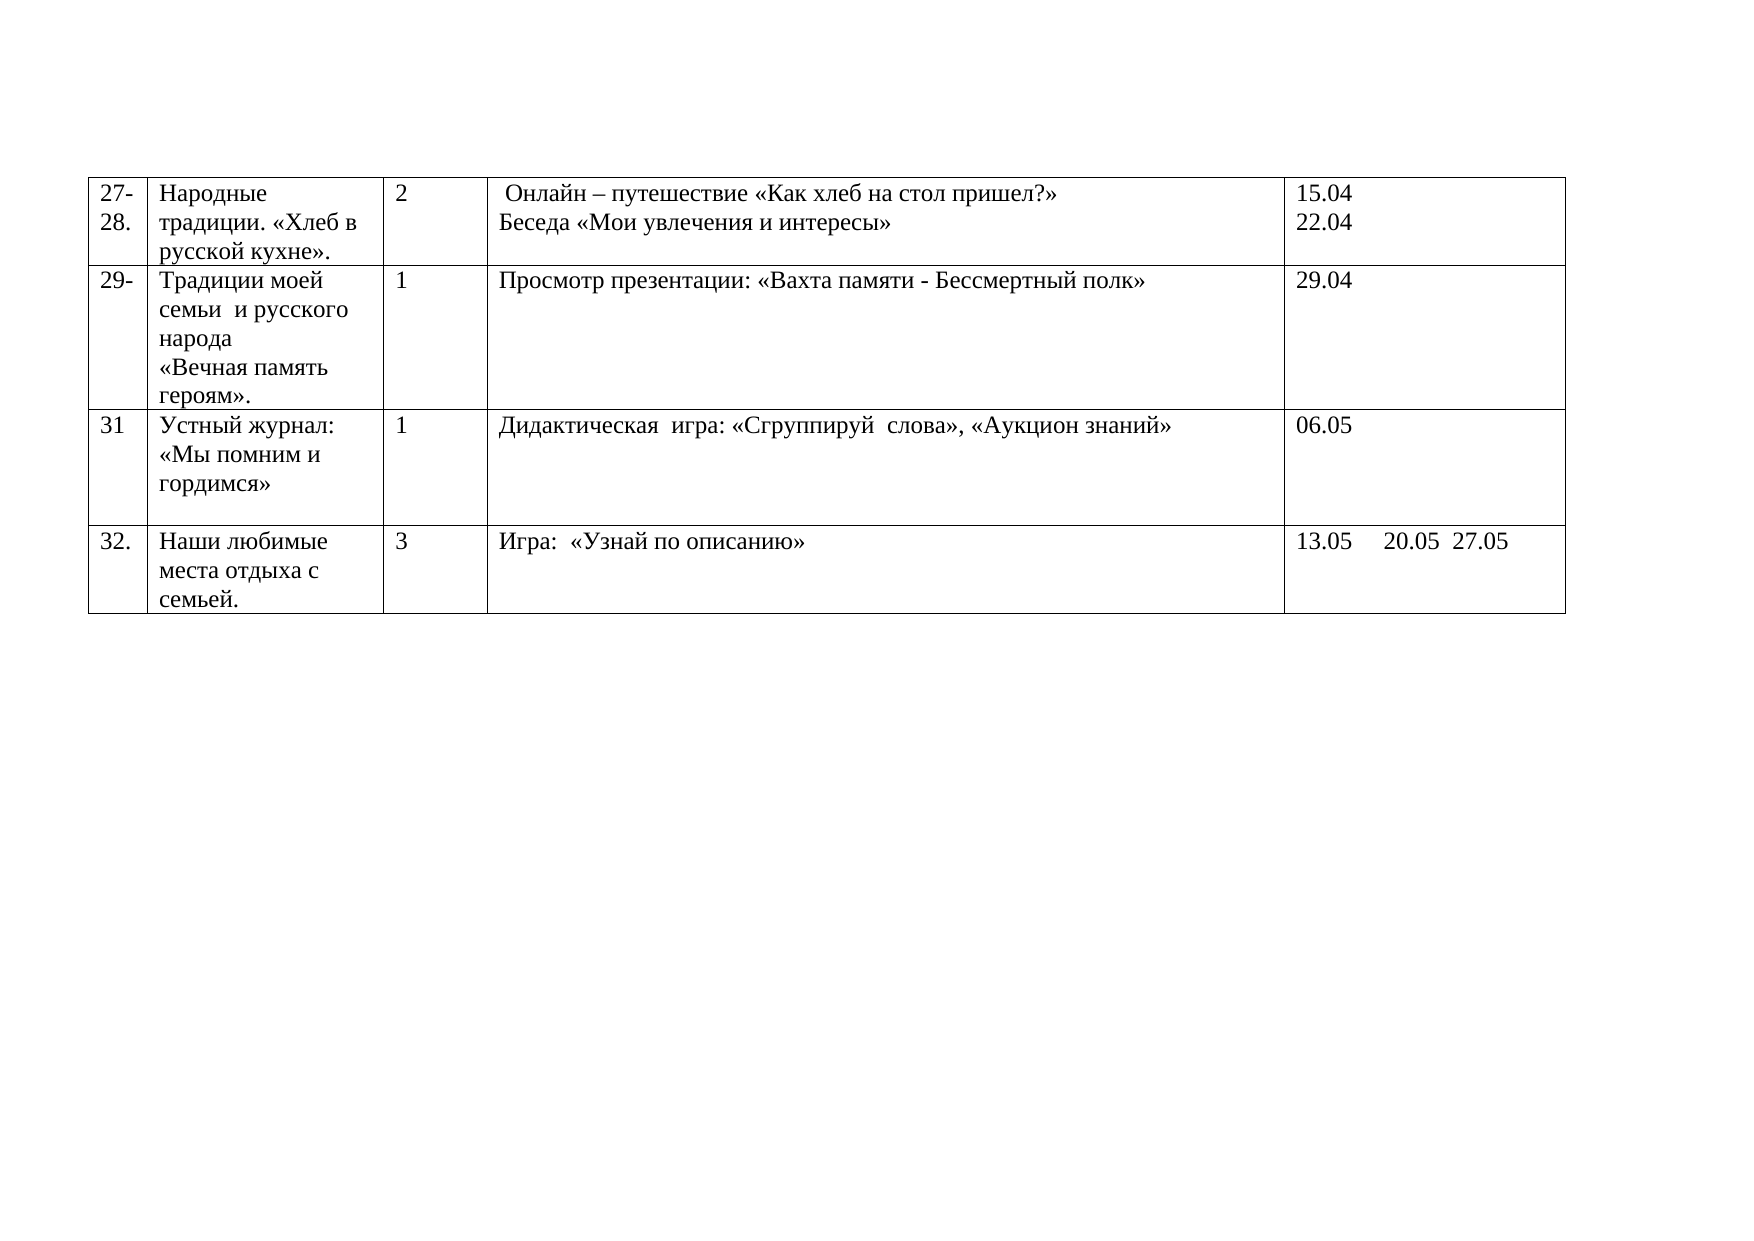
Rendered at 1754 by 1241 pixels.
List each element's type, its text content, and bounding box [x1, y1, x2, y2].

table_cell 29- [89, 266, 147, 409]
table_cell 29.04 [1285, 266, 1565, 409]
table_cell 32. [89, 526, 147, 613]
table_cell Просмотр презентации: «Вахта памяти - Бессмертный полк» [488, 266, 1284, 409]
table_cell Дидактическая игра: «Сгруппируй слова», «Аукцион знаний» [488, 410, 1284, 525]
table_cell 1 [384, 266, 487, 409]
table_cell Игра: «Узнай по описанию» [488, 526, 1284, 613]
table_cell 3 [384, 526, 487, 613]
table_cell 13.05 20.05 27.05 [1285, 526, 1565, 613]
table_cell Наши любимые места отдыха с семьей. [148, 526, 383, 613]
table_cell 1 [384, 410, 487, 525]
table_cell 2 [384, 178, 487, 264]
table_cell Традиции моей семьи и русского народа «Вечная память героям». [148, 266, 383, 409]
table_cell 15.04 22.04 [1285, 178, 1565, 264]
table_cell Устный журнал: «Мы помним и гордимся» [148, 410, 383, 525]
table_cell Народные традиции. «Хлеб в русской кухне». [148, 178, 383, 264]
table_cell Онлайн – путешествие «Как хлеб на стол пришел?» Беседа «Мои увлечения и интересы» [488, 178, 1284, 264]
table_cell 06.05 [1285, 410, 1565, 525]
table_cell 31 [89, 410, 147, 525]
table_cell 27-28. [89, 178, 147, 264]
